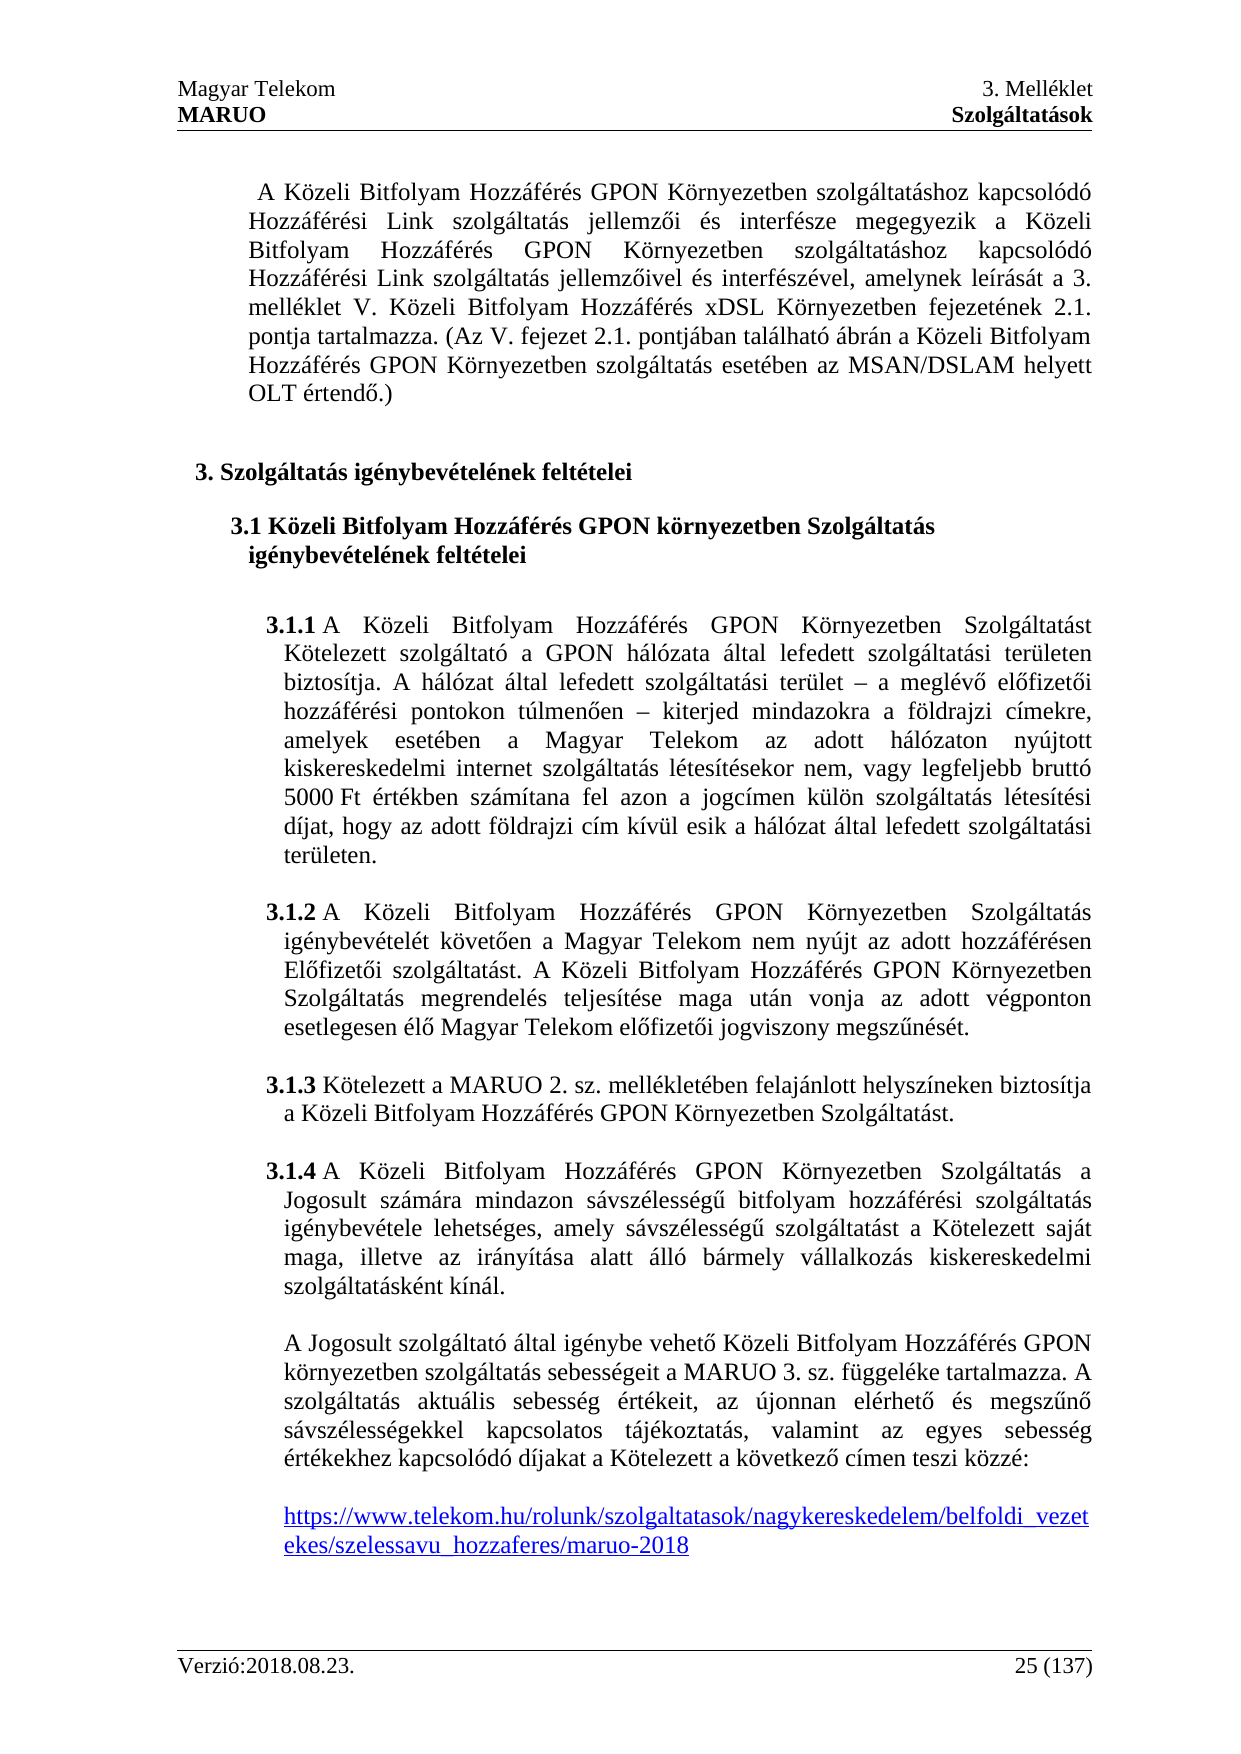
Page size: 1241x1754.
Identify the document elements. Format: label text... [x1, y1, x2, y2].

text 3.1.1 A Közeli Bitfolyam Hozzáférés GPON Környezetben Szolgáltatást Kötelezett szolgáltató a GPON hálózata által lefedett szolgáltatási területen biztosítja. A hálózat által lefedett szolgáltatási terület – a meglévő előfizetői hozzáférési pontokon túlmenően – kiterjed mindazokra a földrajzi címekre, amelyek esetében a Magyar Telekom az adott hálózaton nyújtott kiskereskedelmi internet szolgáltatás létesítésekor nem, vagy legfeljebb bruttó 5000 Ft értékben számítana fel azon a jogcímen külön szolgáltatás létesítési díjat, hogy az adott földrajzi cím kívül esik a hálózat által lefedett szolgáltatási területen. [266, 610, 1092, 868]
text 3.1.2 A Közeli Bitfolyam Hozzáférés GPON Környezetben Szolgáltatás igénybevételét követően a Magyar Telekom nem nyújt az adott hozzáférésen Előfizetői szolgáltatást. A Közeli Bitfolyam Hozzáférés GPON Környezetben Szolgáltatás megrendelés teljesítése maga után vonja az adott végponton esetlegesen élő Magyar Telekom előfizetői jogviszony megszűnését. [266, 897, 1092, 1041]
text A Közeli Bitfolyam Hozzáférés GPON Környezetben szolgáltatáshoz kapcsolódó Hozzáférési Link szolgáltatás jellemzői és interfésze megegyezik a Közeli Bitfolyam Hozzáférés GPON Környezetben szolgáltatáshoz kapcsolódó Hozzáférési Link szolgáltatás jellemzőivel és interfészével, amelynek leírását a 3. melléklet V. Közeli Bitfolyam Hozzáférés xDSL Környezetben fejezetének 2.1. pontja tartalmazza. (Az V. fejezet 2.1. pontjában található ábrán a Közeli Bitfolyam Hozzáférés GPON Környezetben szolgáltatás esetében az MSAN/DSLAM helyett OLT értendő.) [230, 177, 1092, 407]
subtitle 3.1 Közeli Bitfolyam Hozzáférés GPON környezetben Szolgáltatás igénybevételének feltételei [230, 511, 1092, 568]
text https://www.telekom.hu/rolunk/szolgaltatasok/nagykereskedelem/belfoldi_vezetekes/szelessavu_hozzaferes/maruo-2018 [266, 1472, 1092, 1558]
text A Jogosult szolgáltató által igénybe vehető Közeli Bitfolyam Hozzáférés GPON környezetben szolgáltatás sebességeit a MARUO 3. sz. függeléke tartalmazza. A szolgáltatás aktuális sebesség értékeit, az újonnan elérhető és megszűnő sávszélességekkel kapcsolatos tájékoztatás, valamint az egyes sebesség értékekhez kapcsolódó díjakat a Kötelezett a következő címen teszi közzé: [266, 1300, 1092, 1472]
subtitle 3. Szolgáltatás igénybevételének feltételei [195, 457, 1092, 486]
text 3.1.3 Kötelezett a MARUO 2. sz. mellékletében felajánlott helyszíneken biztosítja a Közeli Bitfolyam Hozzáférés GPON Környezetben Szolgáltatást. [266, 1070, 1092, 1127]
text 3.1.4 A Közeli Bitfolyam Hozzáférés GPON Környezetben Szolgáltatás a Jogosult számára mindazon sávszélességű bitfolyam hozzáférési szolgáltatás igénybevétele lehetséges, amely sávszélességű szolgáltatást a Kötelezett saját maga, illetve az irányítása alatt álló bármely vállalkozás kiskereskedelmi szolgáltatásként kínál. [266, 1156, 1092, 1300]
